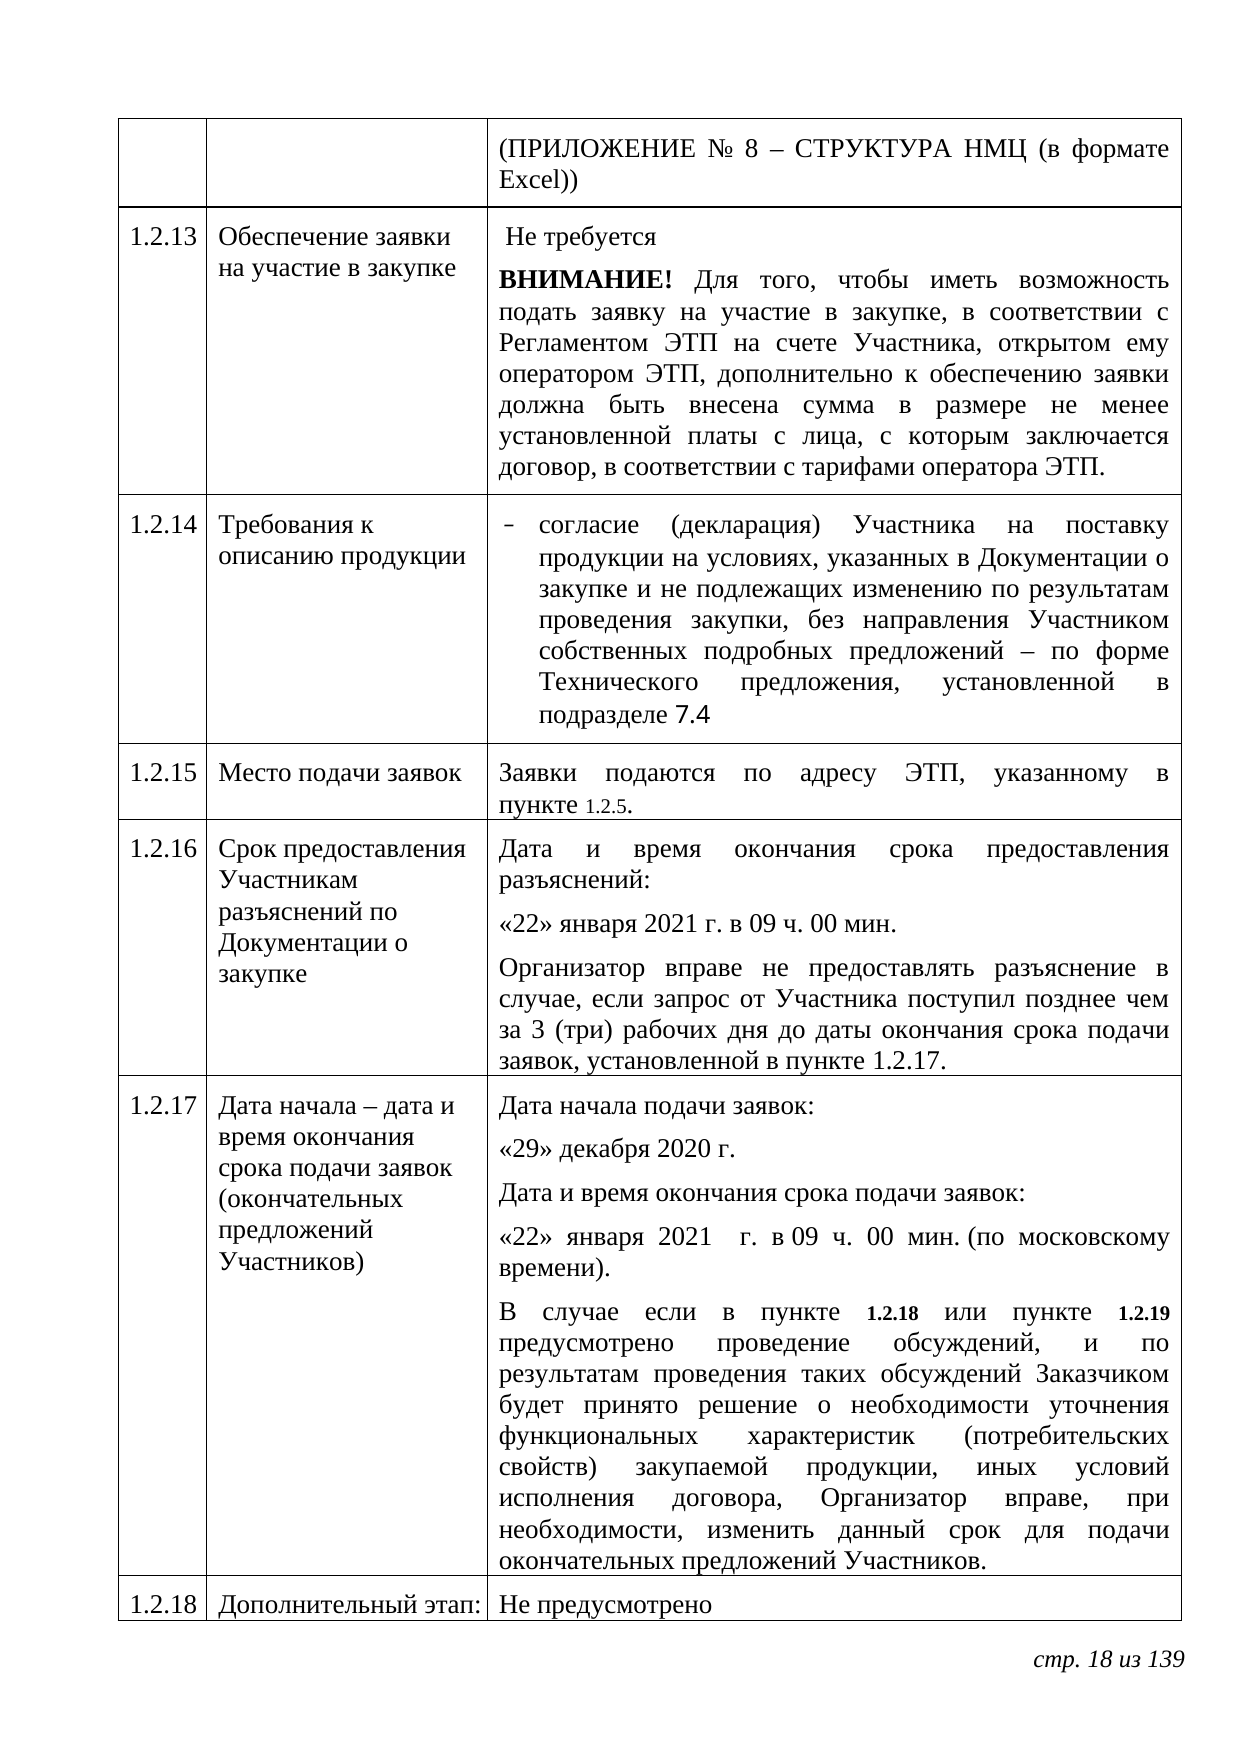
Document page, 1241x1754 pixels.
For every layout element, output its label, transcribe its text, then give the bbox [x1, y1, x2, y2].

table_cell Требования к описанию продукции [207, 495, 487, 743]
table_cell Дата начала – дата и время окончания срока подачи заявок (окончательных предложений Участников) [207, 1076, 487, 1575]
table_cell Срок предоставления Участникам разъяснений по Документации о закупке [207, 820, 487, 1075]
table_cell [119, 1576, 206, 1620]
table_cell [119, 208, 206, 494]
table_cell согласие (декларация) Участника на поставку продукции на условиях, указанных в Документации о закупке и не подлежащих изменению по результатам проведения закупки, без направления Участником собственных подробных предложений – по форме Технического предложения, установленной в подразделе 7.4 [488, 495, 1181, 743]
table_cell [119, 744, 206, 819]
table_cell [119, 119, 206, 206]
table_cell Обеспечение заявки на участие в закупке [207, 208, 487, 494]
table_cell [119, 820, 206, 1075]
table_cell [119, 495, 206, 743]
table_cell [207, 119, 487, 206]
table_cell [119, 1076, 206, 1575]
table_cell Заявки подаются по адресу ЭТП, указанному в пункте 1.2.5. [488, 744, 1181, 819]
table_cell Не требуется ВНИМАНИЕ! Для того, чтобы иметь возможность подать заявку на участие в закупке, в соответствии с Регламентом ЭТП на счете Участника, открытом ему оператором ЭТП, дополнительно к обеспечению заявки должна быть внесена сумма в размере не менее установленной платы с лица, с которым заключается договор, в соответствии с тарифами оператора ЭТП. [488, 208, 1181, 494]
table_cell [207, 1576, 487, 1620]
table_cell Дата начала подачи заявок: «29» декабря 2020 г. Дата и время окончания срока подачи заявок: «22» января 2021 г. в 09 ч. 00 мин. (по московскому времени). В случае если в пункте 1.2.18 или пункте 1.2.19 предусмотрено проведение обсуждений, и по результатам проведения таких обсуждений Заказчиком будет принято решение о необходимости уточнения функциональных характеристик (потребительских свойств) закупаемой продукции, иных условий исполнения договора, Организатор вправе, при необходимости, изменить данный срок для подачи окончательных предложений Участников. [488, 1076, 1181, 1575]
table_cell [488, 119, 1181, 206]
table_cell Не предусмотрено [488, 1576, 1181, 1620]
table_cell Место подачи заявок [207, 744, 487, 819]
table_cell Дата и время окончания срока предоставления разъяснений: «22» января 2021 г. в 09 ч. 00 мин. Организатор вправе не предоставлять разъяснение в случае, если запрос от Участника поступил позднее чем за 3 (три) рабочих дня до даты окончания срока подачи заявок, установленной в пункте 1.2.17. [488, 820, 1181, 1075]
